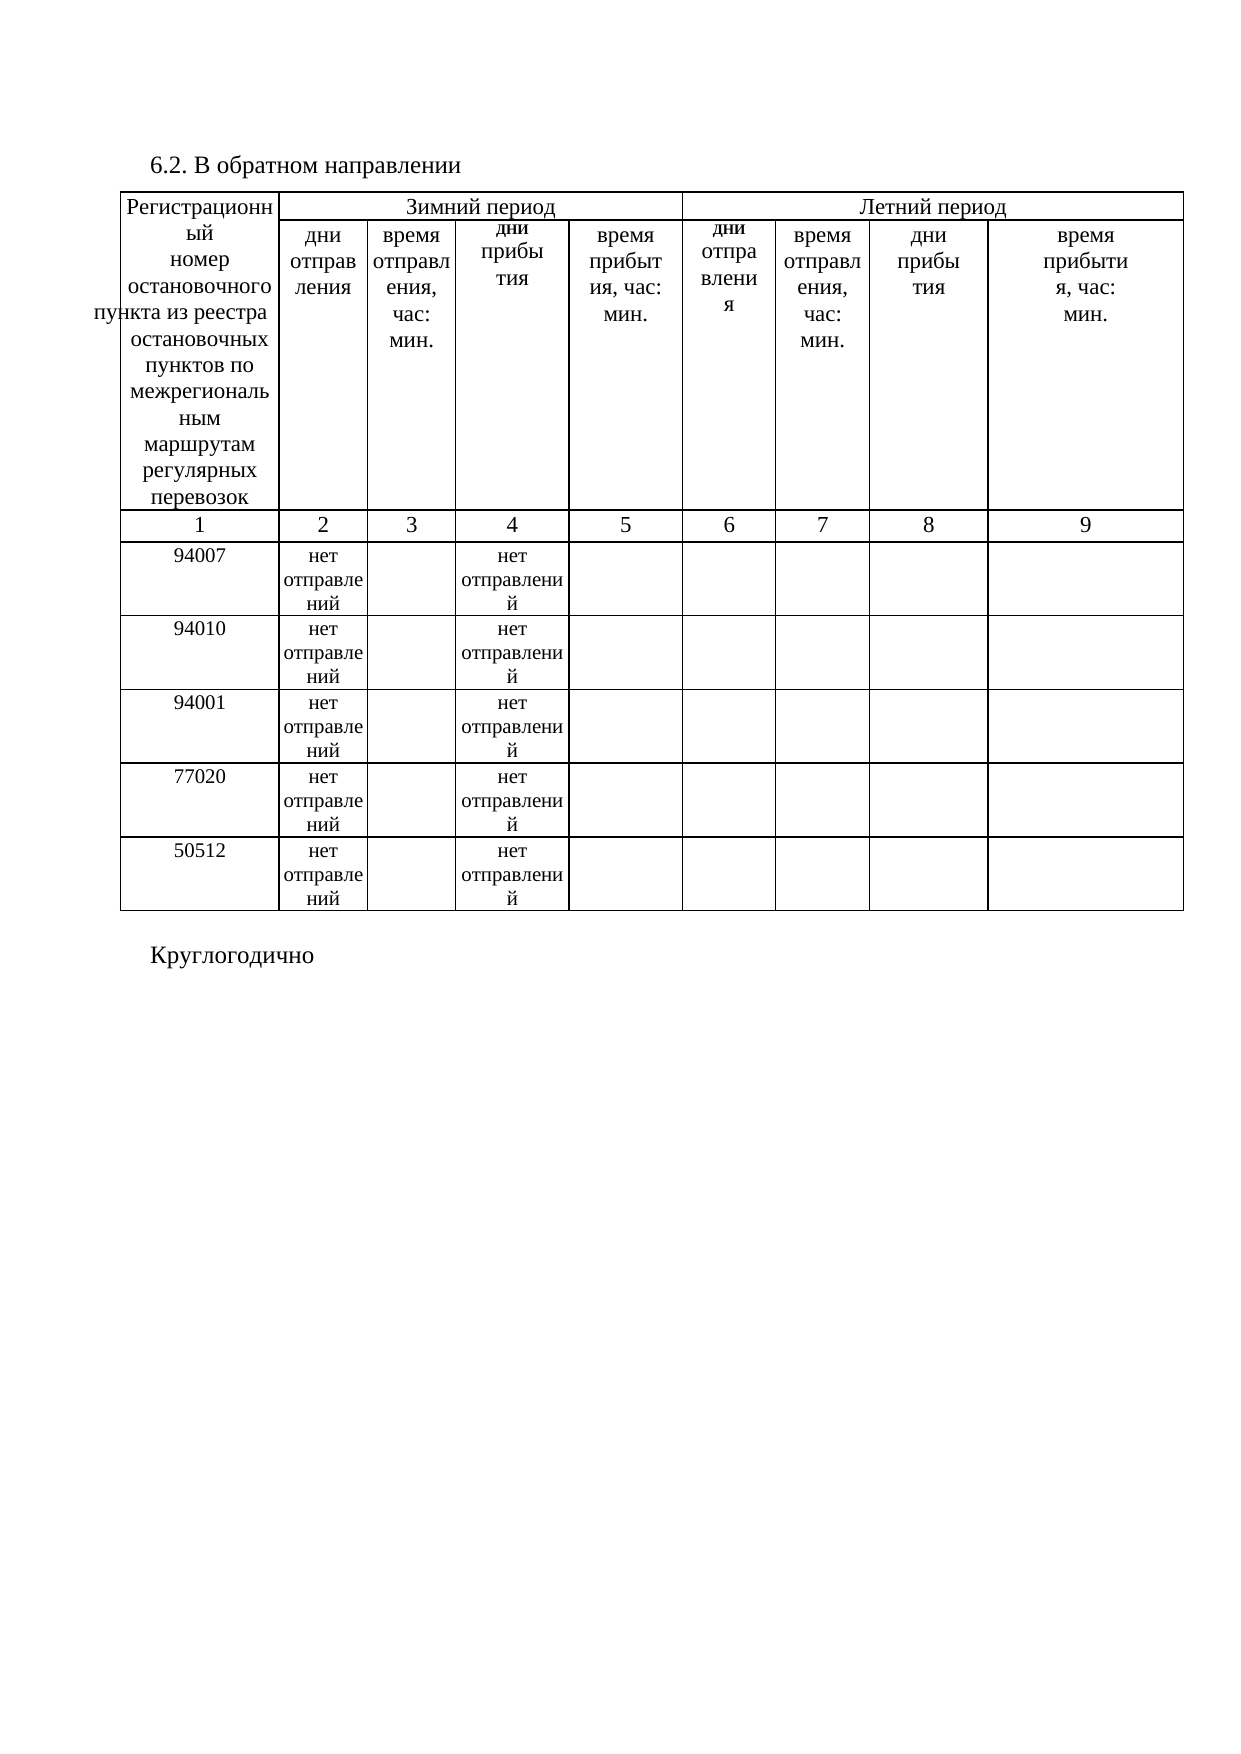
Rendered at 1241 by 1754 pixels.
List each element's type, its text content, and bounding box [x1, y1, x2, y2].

table_cell [570, 764, 682, 836]
table_cell [989, 764, 1183, 836]
table_cell [683, 543, 775, 615]
table_cell время отправл ения, час: мин. [368, 221, 455, 509]
table_cell нет отправлений [456, 690, 568, 762]
table_cell [870, 690, 987, 762]
table_cell [870, 543, 987, 615]
table_cell 94007 [121, 543, 278, 615]
table_header Зимний период [280, 193, 682, 219]
table_cell [683, 838, 775, 910]
table_cell дни прибы тия [870, 221, 987, 509]
table_cell 5 [570, 511, 682, 541]
table_cell время прибыти я, час: мин. [989, 221, 1183, 509]
table_cell нет отправлений [280, 764, 367, 836]
table_cell нет отправлений [456, 838, 568, 910]
table_cell [776, 838, 869, 910]
table_cell нет отправлений [456, 616, 568, 688]
table_cell дни отправ ления [280, 221, 367, 509]
table_cell [570, 616, 682, 688]
table_cell время отправл ения, час: мин. [776, 221, 869, 509]
table_cell [776, 690, 869, 762]
table_cell [870, 838, 987, 910]
table_cell 6 [683, 511, 775, 541]
table_cell [870, 616, 987, 688]
table_cell нет отправлений [456, 543, 568, 615]
text Круглогодично [150, 940, 1090, 969]
table_cell [368, 690, 455, 762]
table_header Регистрационный номер остановочного пункта из реестра остановочных пунктов по межрегиональным маршрутам регулярных перевозок [121, 193, 278, 509]
table_cell [683, 616, 775, 688]
table_cell [989, 690, 1183, 762]
table_cell 2 [280, 511, 367, 541]
table_cell [989, 616, 1183, 688]
table_cell время прибыт ия, час: мин. [570, 221, 682, 509]
table_cell 9 [989, 511, 1183, 541]
table_cell [570, 838, 682, 910]
table_cell ДНИ отпра влени я [683, 221, 775, 509]
table_cell [683, 764, 775, 836]
table_cell [368, 543, 455, 615]
table_header Летний период [683, 193, 1183, 219]
table_cell 94010 [121, 616, 278, 688]
table_cell нет отправлений [280, 690, 367, 762]
table_cell [989, 543, 1183, 615]
table_cell 8 [870, 511, 987, 541]
table_cell [776, 543, 869, 615]
table_cell нет отправлений [280, 616, 367, 688]
table_cell нет отправлений [280, 838, 367, 910]
table_cell [570, 543, 682, 615]
table_cell 7 [776, 511, 869, 541]
table_cell 4 [456, 511, 568, 541]
table_cell [368, 764, 455, 836]
table_cell [989, 838, 1183, 910]
table_cell [776, 764, 869, 836]
table_cell [683, 690, 775, 762]
table_cell нет отправлений [456, 764, 568, 836]
table_cell 77020 [121, 764, 278, 836]
table_cell 94001 [121, 690, 278, 762]
table_cell [870, 764, 987, 836]
table_cell [368, 838, 455, 910]
table_cell [776, 616, 869, 688]
table_cell ДНИ прибы тия [456, 221, 568, 509]
table_cell 3 [368, 511, 455, 541]
text 6.2. В обратном направлении [150, 150, 1090, 179]
table_cell [570, 690, 682, 762]
table_cell 1 [121, 511, 278, 541]
table_cell 50512 [121, 838, 278, 910]
table_cell нет отправлений [280, 543, 367, 615]
table_cell [368, 616, 455, 688]
